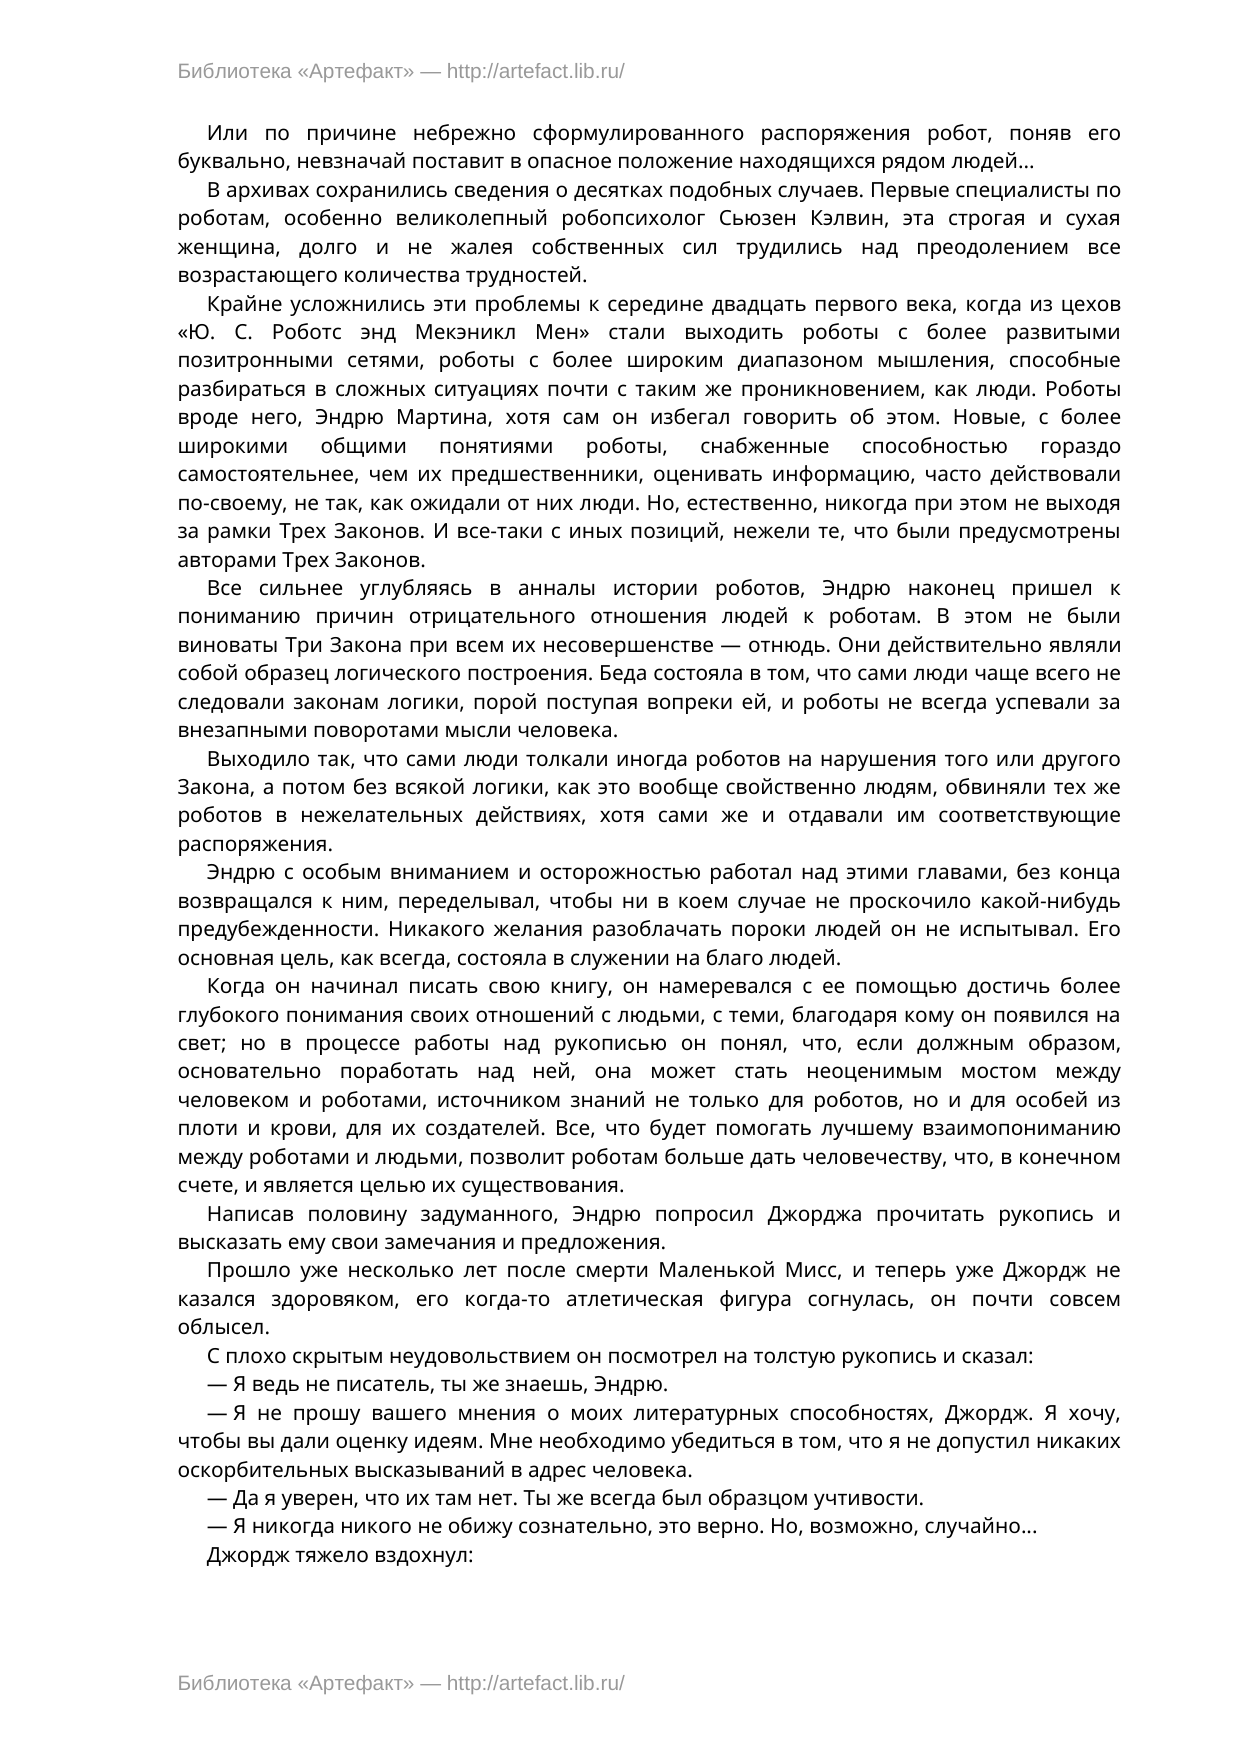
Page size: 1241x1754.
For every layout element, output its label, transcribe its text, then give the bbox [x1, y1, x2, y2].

text Эндрю с особым вниманием и осторожностью работал над этими главами, без конца возвращался к ним, переделывал, чтобы ни в коем случае не проскочило какой-нибудь предубежденности. Никакого желания разоблачать пороки людей он не испытывал. Его основная цель, как всегда, состояла в служении на благо людей. [177, 857, 1122, 971]
text — Я ведь не писатель, ты же знаешь, Эндрю. [177, 1369, 1122, 1398]
text Выходило так, что сами люди толкали иногда роботов на нарушения того или другого Закона, а потом без всякой логики, как это вообще свойственно людям, обвиняли тех же роботов в нежелательных действиях, хотя сами же и отдавали им соответствующие распоряжения. [177, 744, 1122, 857]
text Или по причине небрежно сформулированного распоряжения робот, поняв его буквально, невзначай поставит в опасное положение находящихся рядом людей... [177, 118, 1122, 175]
text С плохо скрытым неудовольствием он посмотрел на толстую рукопись и сказал: [177, 1341, 1122, 1369]
text Крайне усложнились эти проблемы к середине двадцать первого века, когда из цехов «Ю. С. Роботс энд Мекэникл Мен» стали выходить роботы с более развитыми позитронными сетями, роботы с более широким диапазоном мышления, способные разбираться в сложных ситуациях почти с таким же проникновением, как люди. Роботы вроде него, Эндрю Мартина, хотя сам он избегал говорить об этом. Новые, с более широкими общими понятиями роботы, снабженные способностью гораздо самостоятельнее, чем их предшественники, оценивать информацию, часто действовали по-своему, не так, как ожидали от них люди. Но, естественно, никогда при этом не выходя за рамки Трех Законов. И все-таки с иных позиций, нежели те, что были предусмотрены авторами Трех Законов. [177, 289, 1122, 573]
text Написав половину задуманного, Эндрю попросил Джорджа прочитать рукопись и высказать ему свои замечания и предложения. [177, 1199, 1122, 1256]
text Прошло уже несколько лет после смерти Маленькой Мисс, и теперь уже Джордж не казался здоровяком, его когда-то атлетическая фигура согнулась, он почти совсем облысел. [177, 1256, 1122, 1341]
text Все сильнее углубляясь в анналы истории роботов, Эндрю наконец пришел к пониманию причин отрицательного отношения людей к роботам. В этом не были виноваты Три Закона при всем их несовершенстве — отнюдь. Они действительно являли собой образец логического построения. Беда состояла в том, что сами люди чаще всего не следовали законам логики, порой поступая вопреки ей, и роботы не всегда успевали за внезапными поворотами мысли человека. [177, 573, 1122, 744]
text — Я никогда никого не обижу сознательно, это верно. Но, возможно, случайно... [177, 1512, 1122, 1540]
text Джордж тяжело вздохнул: [177, 1540, 1122, 1568]
text — Да я уверен, что их там нет. Ты же всегда был образцом учтивости. [177, 1483, 1122, 1512]
text — Я не прошу вашего мнения о моих литературных способностях, Джордж. Я хочу, чтобы вы дали оценку идеям. Мне необходимо убедиться в том, что я не допустил никаких оскорбительных высказываний в адрес человека. [177, 1398, 1122, 1483]
text Когда он начинал писать свою книгу, он намеревался с ее помощью достичь более глубокого понимания своих отношений с людьми, с теми, благодаря кому он появился на свет; но в процессе работы над рукописью он понял, что, если должным образом, основательно поработать над ней, она может стать неоценимым мостом между человеком и роботами, источником знаний не только для роботов, но и для особей из плоти и крови, для их создателей. Все, что будет помогать лучшему взаимопониманию между роботами и людьми, позволит роботам больше дать человечеству, что, в конечном счете, и является целью их существования. [177, 971, 1122, 1199]
text В архивах сохранились сведения о десятках подобных случаев. Первые специалисты по роботам, особенно великолепный робопсихолог Сьюзен Кэлвин, эта строгая и сухая женщина, долго и не жалея собственных сил трудились над преодолением все возрастающего количества трудностей. [177, 175, 1122, 289]
